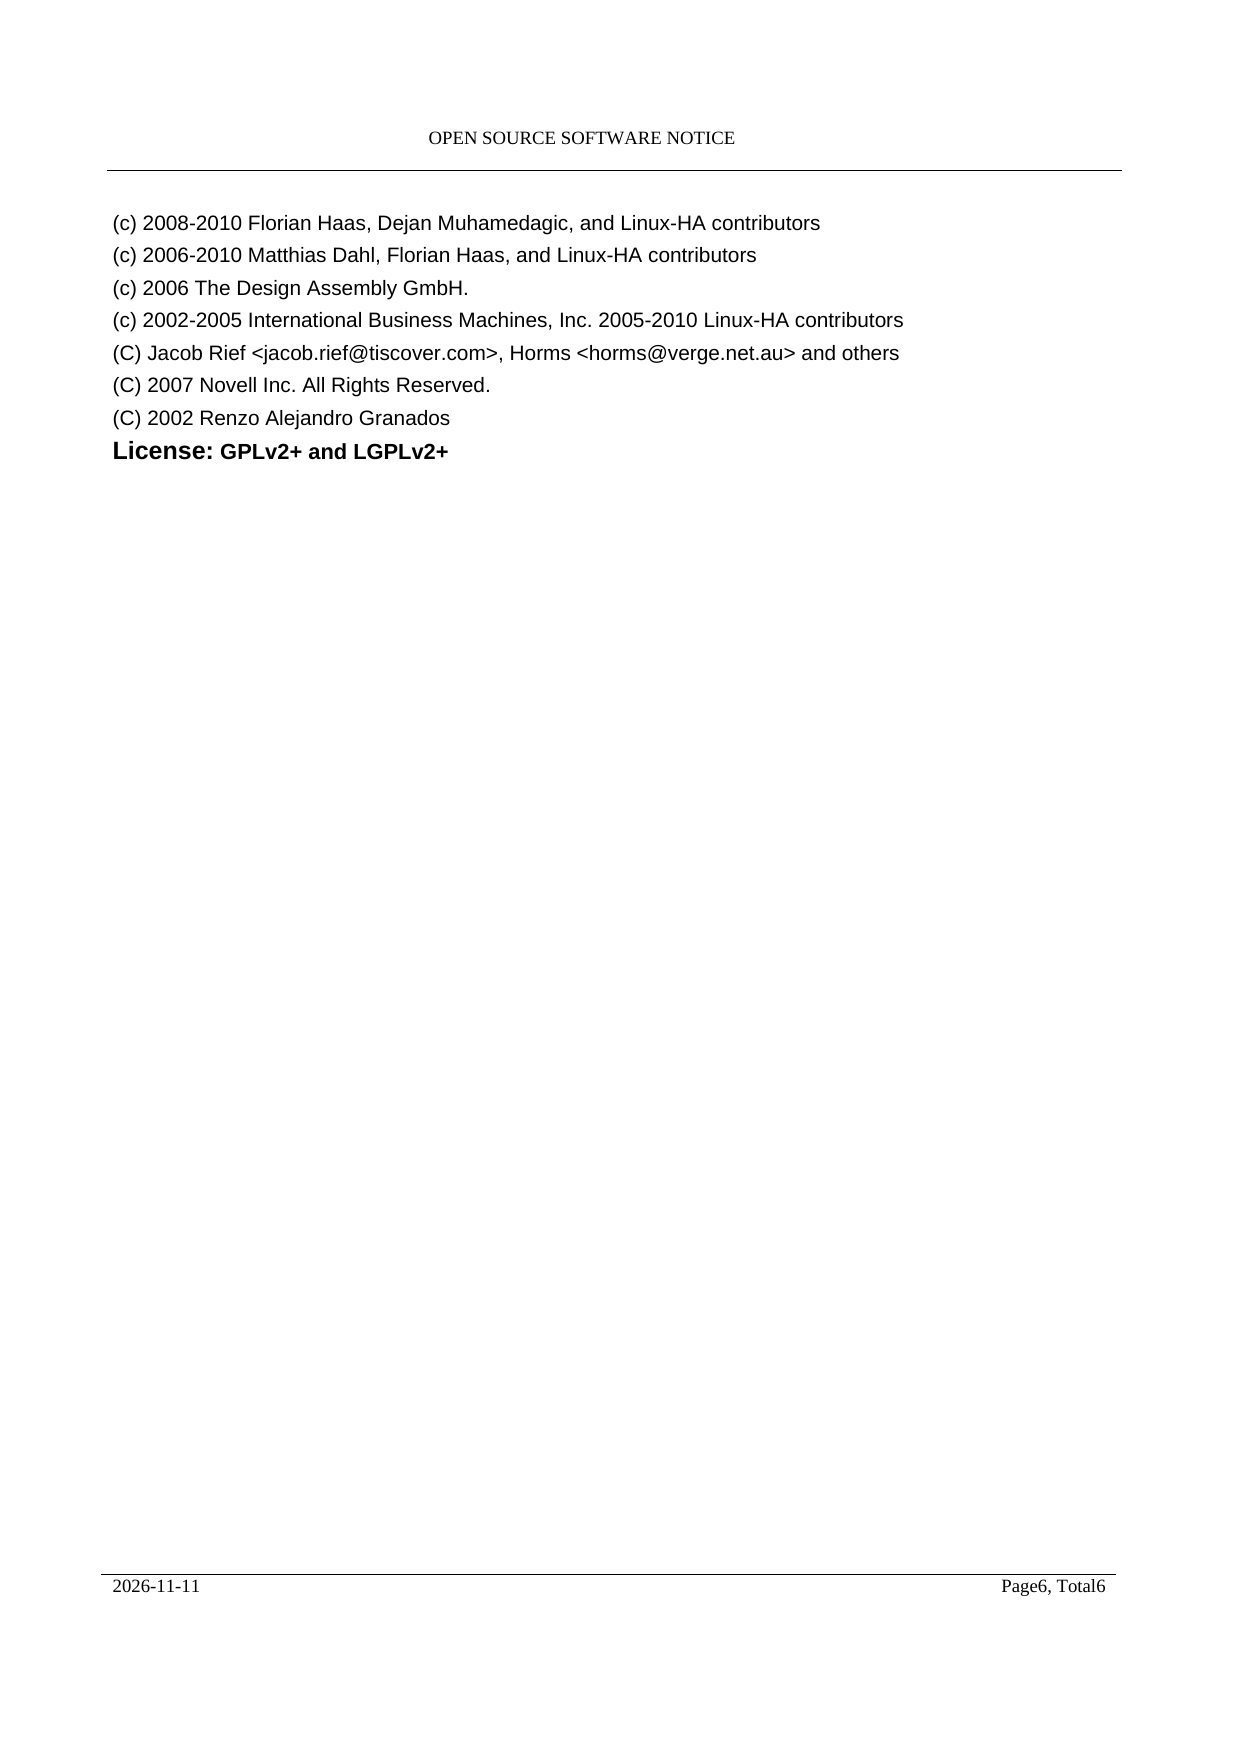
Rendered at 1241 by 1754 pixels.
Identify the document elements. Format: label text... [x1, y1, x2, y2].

text License: GPLv2+ and LGPLv2+ [112, 434, 1128, 466]
text (c) 2008-2010 Florian Haas, Dejan Muhamedagic, and Linux-HA contributors [112, 206, 1128, 239]
text (c) 2006 The Design Assembly GmbH. [112, 271, 1128, 304]
text (C) Jacob Rief <jacob.rief@tiscover.com>, Horms <horms@verge.net.au> and others [112, 336, 1128, 369]
text (c) 2002-2005 International Business Machines, Inc. 2005-2010 Linux-HA contributors [112, 304, 1128, 336]
text (C) 2002 Renzo Alejandro Granados [112, 401, 1128, 434]
text (C) 2007 Novell Inc. All Rights Reserved. [112, 369, 1128, 401]
text (c) 2006-2010 Matthias Dahl, Florian Haas, and Linux-HA contributors [112, 239, 1128, 271]
